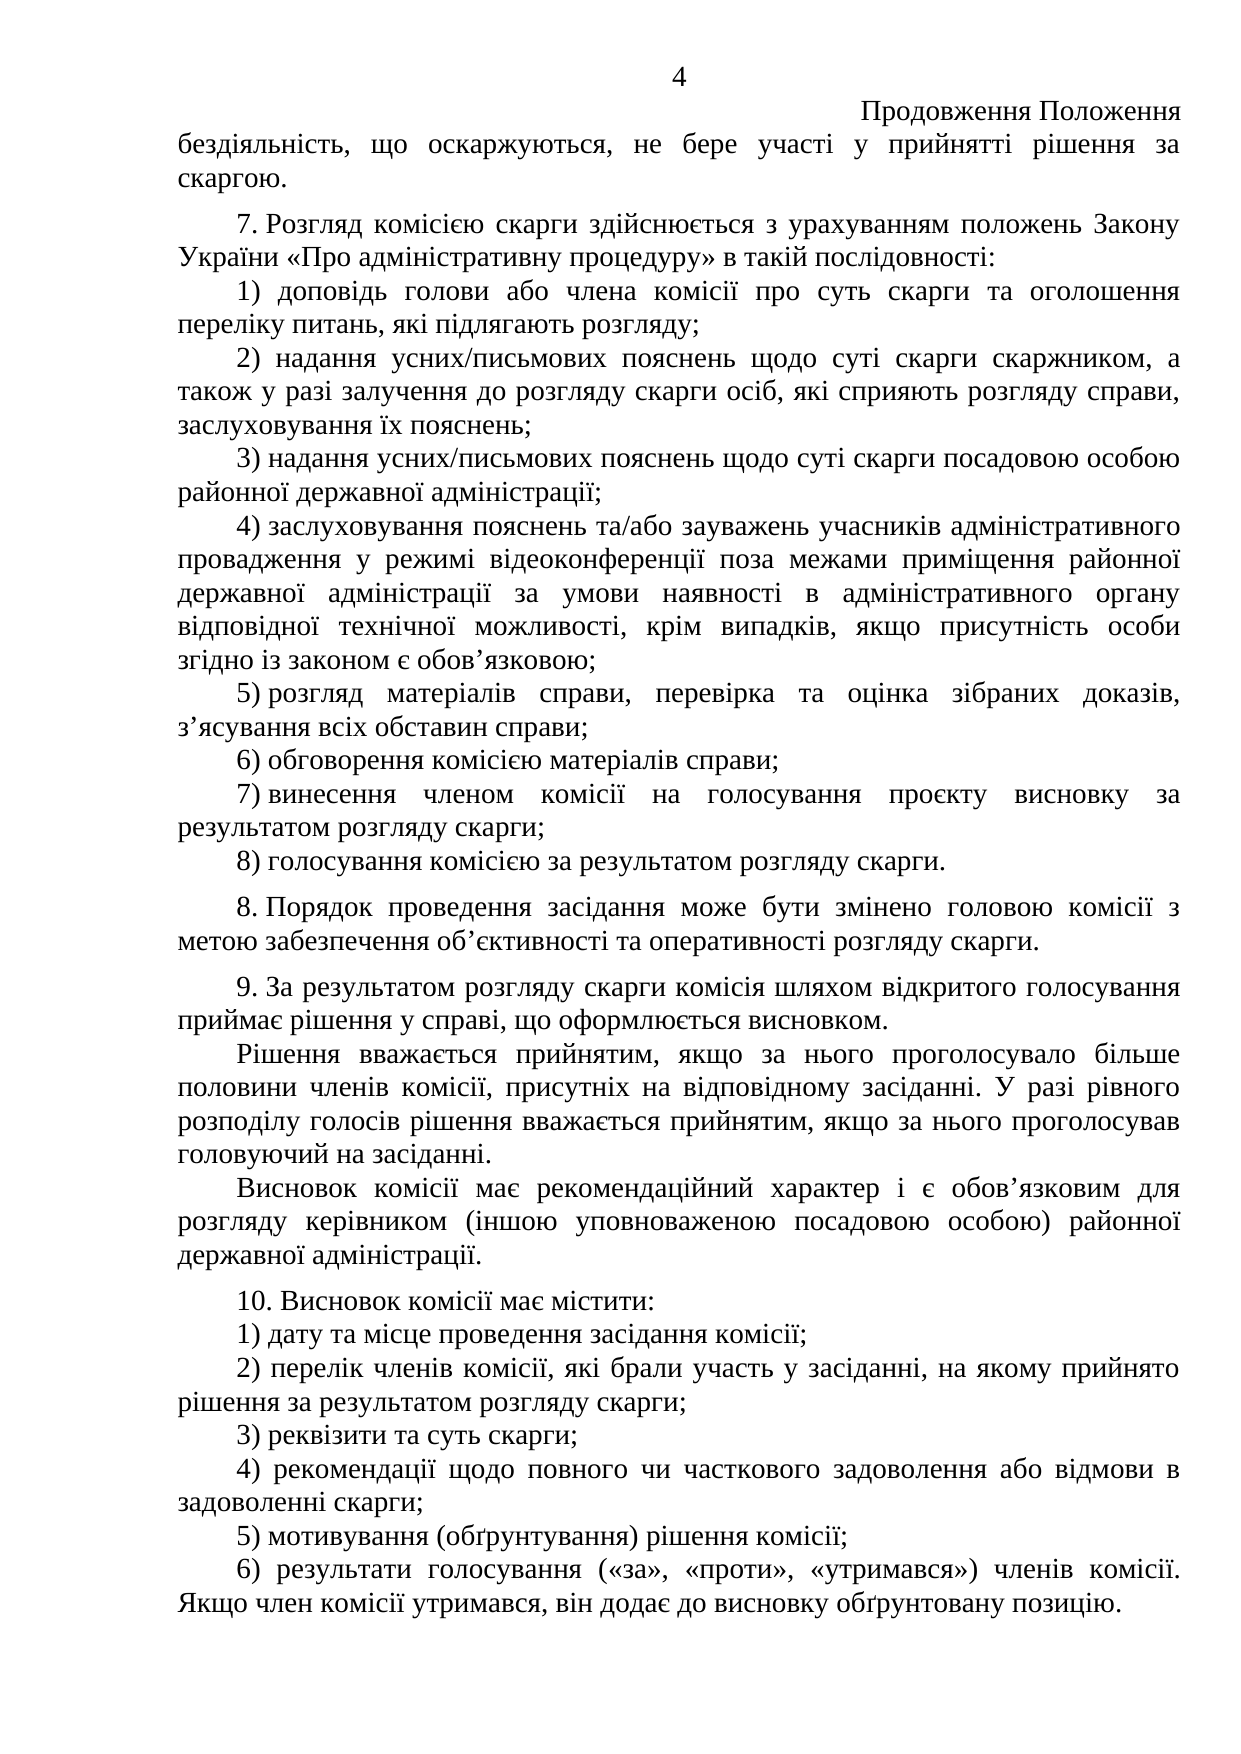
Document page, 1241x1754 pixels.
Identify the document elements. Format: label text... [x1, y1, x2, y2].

text 3) реквізити та суть скарги; [177, 1417, 1181, 1451]
text 1) дату та місце проведення засідання комісії; [177, 1317, 1181, 1350]
text Рішення вважається прийнятим, якщо за нього проголосувало більше половини членів комісії, присутніх на відповідному засіданні. У разі рівного розподілу голосів рішення вважається прийнятим, якщо за нього проголосував головуючий на засіданні. [177, 1036, 1181, 1170]
text 2) перелік членів комісії, які брали участь у засіданні, на якому прийнято рішення за результатом розгляду скарги; [177, 1350, 1181, 1417]
text 3) надання усних/письмових пояснень щодо суті скарги посадовою особою районної державної адміністрації; [177, 441, 1181, 508]
text 5) мотивування (обґрунтування) рішення комісії; [177, 1518, 1181, 1551]
text 6) результати голосування («за», «проти», «утримався») членів комісії. Якщо член комісії утримався, він додає до висновку обґрунтовану позицію. [177, 1551, 1181, 1618]
text 9. За результатом розгляду скарги комісія шляхом відкритого голосування приймає рішення у справі, що оформлюється висновком. [177, 969, 1181, 1036]
text 7. Розгляд комісією скарги здійснюється з урахуванням положень Закону України «Про адміністративну процедуру» в такій послідовності: [177, 206, 1181, 273]
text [177, 126, 1181, 193]
text 4) рекомендації щодо повного чи часткового задоволення або відмови в задоволенні скарги; [177, 1451, 1181, 1518]
text 8) голосування комісією за результатом розгляду скарги. [177, 843, 1181, 877]
text 6) обговорення комісією матеріалів справи; [177, 742, 1181, 776]
text 5) розгляд матеріалів справи, перевірка та оцінка зібраних доказів, з’ясування всіх обставин справи; [177, 675, 1181, 742]
text 2) надання усних/письмових пояснень щодо суті скарги скаржником, а також у разі залучення до розгляду скарги осіб, які сприяють розгляду справи, заслуховування їх пояснень; [177, 340, 1181, 441]
text 10. Висновок комісії має містити: [177, 1283, 1181, 1317]
text 7) винесення членом комісії на голосування проєкту висновку за результатом розгляду скарги; [177, 776, 1181, 843]
text 4) заслуховування пояснень та/або зауважень учасників адміністративного провадження у режимі відеоконференції поза межами приміщення районної державної адміністрації за умови наявності в адміністративного органу відповідної технічної можливості, крім випадків, якщо присутність особи згідно із законом є обов’язковою; [177, 508, 1181, 675]
text Висновок комісії має рекомендаційний характер і є обов’язковим для розгляду керівником (іншою уповноваженою посадовою особою) районної державної адміністрації. [177, 1170, 1181, 1271]
text 8. Порядок проведення засідання може бути змінено головою комісії з метою забезпечення об’єктивності та оперативності розгляду скарги. [177, 889, 1181, 956]
text 1) доповідь голови або члена комісії про суть скарги та оголошення переліку питань, які підлягають розгляду; [177, 273, 1181, 340]
